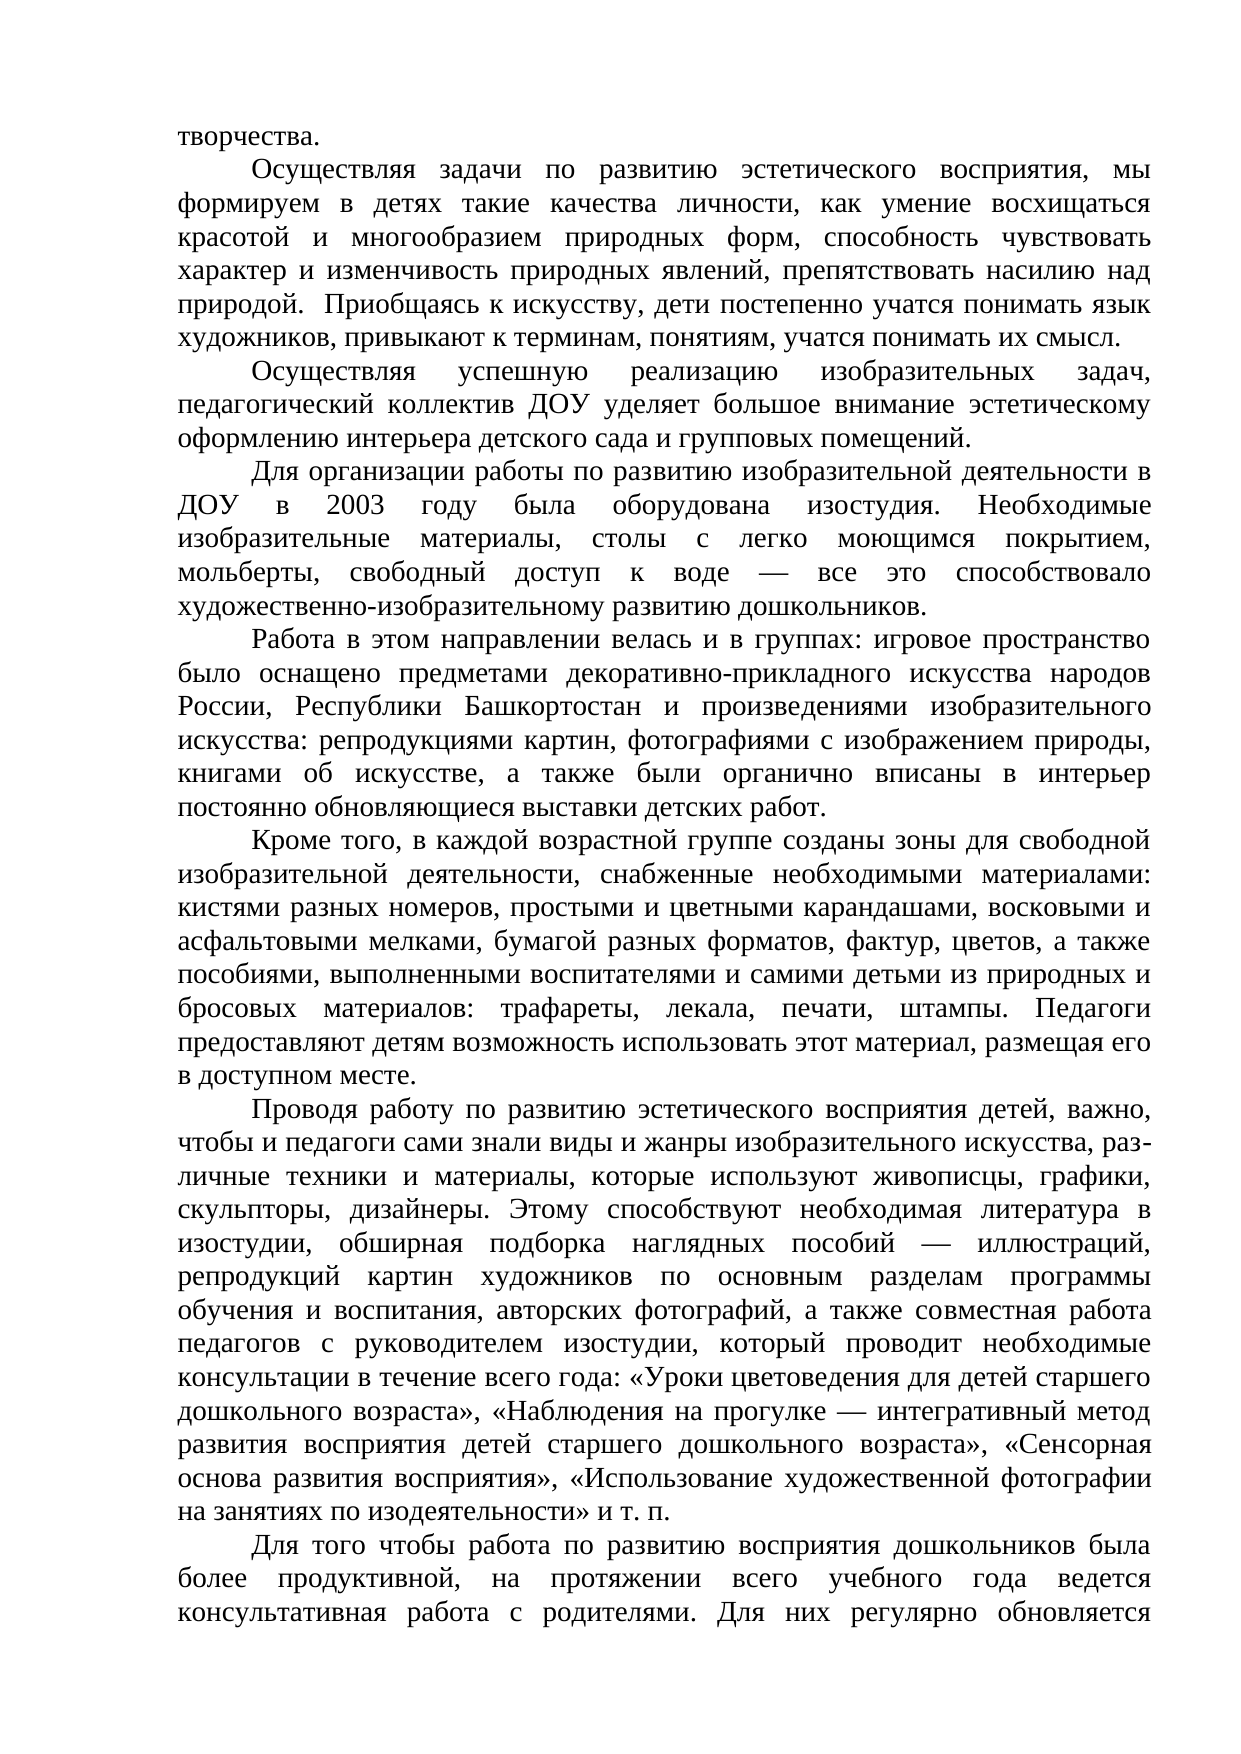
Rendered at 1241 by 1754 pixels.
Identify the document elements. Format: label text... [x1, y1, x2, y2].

text Кроме того, в каждой возрастной группе созданы зоны для свободной изобразительной деятельности, снабженные необходимыми материалами: кистями разных номеров, простыми и цветными карандашами, восковыми и асфальтовыми мелками, бумагой разных форматов, фактур, цветов, а также пособиями, выполненными воспитателями и самими детьми из природных и бросовых материалов: трафареты, лекала, печати, штампы. Педагоги предоставляют детям возможность использовать этот материал, размещая его в доступном месте. [177, 822, 1152, 1091]
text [177, 1527, 1152, 1627]
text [177, 118, 1152, 152]
text Работа в этом направлении велась и в группах: игровое пространство было оснащено предметами декоративно-прикладного искусства народов России, Республики Башкортостан и произведениями изобразительного искусства: репродукциями картин, фотографиями с изображением природы, книгами об искусстве, а также были органично вписаны в интерьер постоянно обновляющиеся выставки детских работ. [177, 621, 1152, 822]
text Осуществляя задачи по развитию эстетического восприятия, мы формируем в детях такие качества личности, как умение восхищаться красотой и многообразием природных форм, способность чувствовать характер и изменчивость природных явлений, препятствовать насилию над природой. Приобщаясь к искусству, дети постепенно учатся понимать язык художников, привыкают к терминам, понятиям, учатся понимать их смысл. [177, 152, 1152, 353]
text Для организации работы по развитию изобразительной деятельности в ДОУ в 2003 году была оборудована изостудия. Необходимые изобразительные материалы, столы с легко моющимся покрытием, мольберты, свободный доступ к воде — все это способствовало художественно-изобразительному развитию дошкольников. [177, 453, 1152, 621]
text Проводя работу по развитию эстетического восприятия детей, важно, чтобы и педагоги сами знали виды и жанры изобразительного искусства, различные техники и материалы, которые используют живописцы, графики, скульпторы, дизайнеры. Этому способствуют необходимая литература в изостудии, обширная подборка наглядных пособий — иллюстраций, репродукций картин художников по основным разделам программы обучения и воспитания, авторских фотографий, а также совместная работа педагогов с руководителем изостудии, который проводит необходимые консультации в течение всего года: «Уроки цветоведения для детей старшего дошкольного возраста», «Наблюдения на прогулке — интегративный метод развития восприятия детей старшего дошкольного возраста», «Сенсорная основа развития восприятия», «Использование художественной фотографии на занятиях по изодеятельности» и т. п. [177, 1091, 1152, 1527]
text Осуществляя успешную реализацию изобразительных задач, педагогический коллектив ДОУ уделяет большое внимание эстетическому оформлению интерьера детского сада и групповых помещений. [177, 353, 1152, 453]
